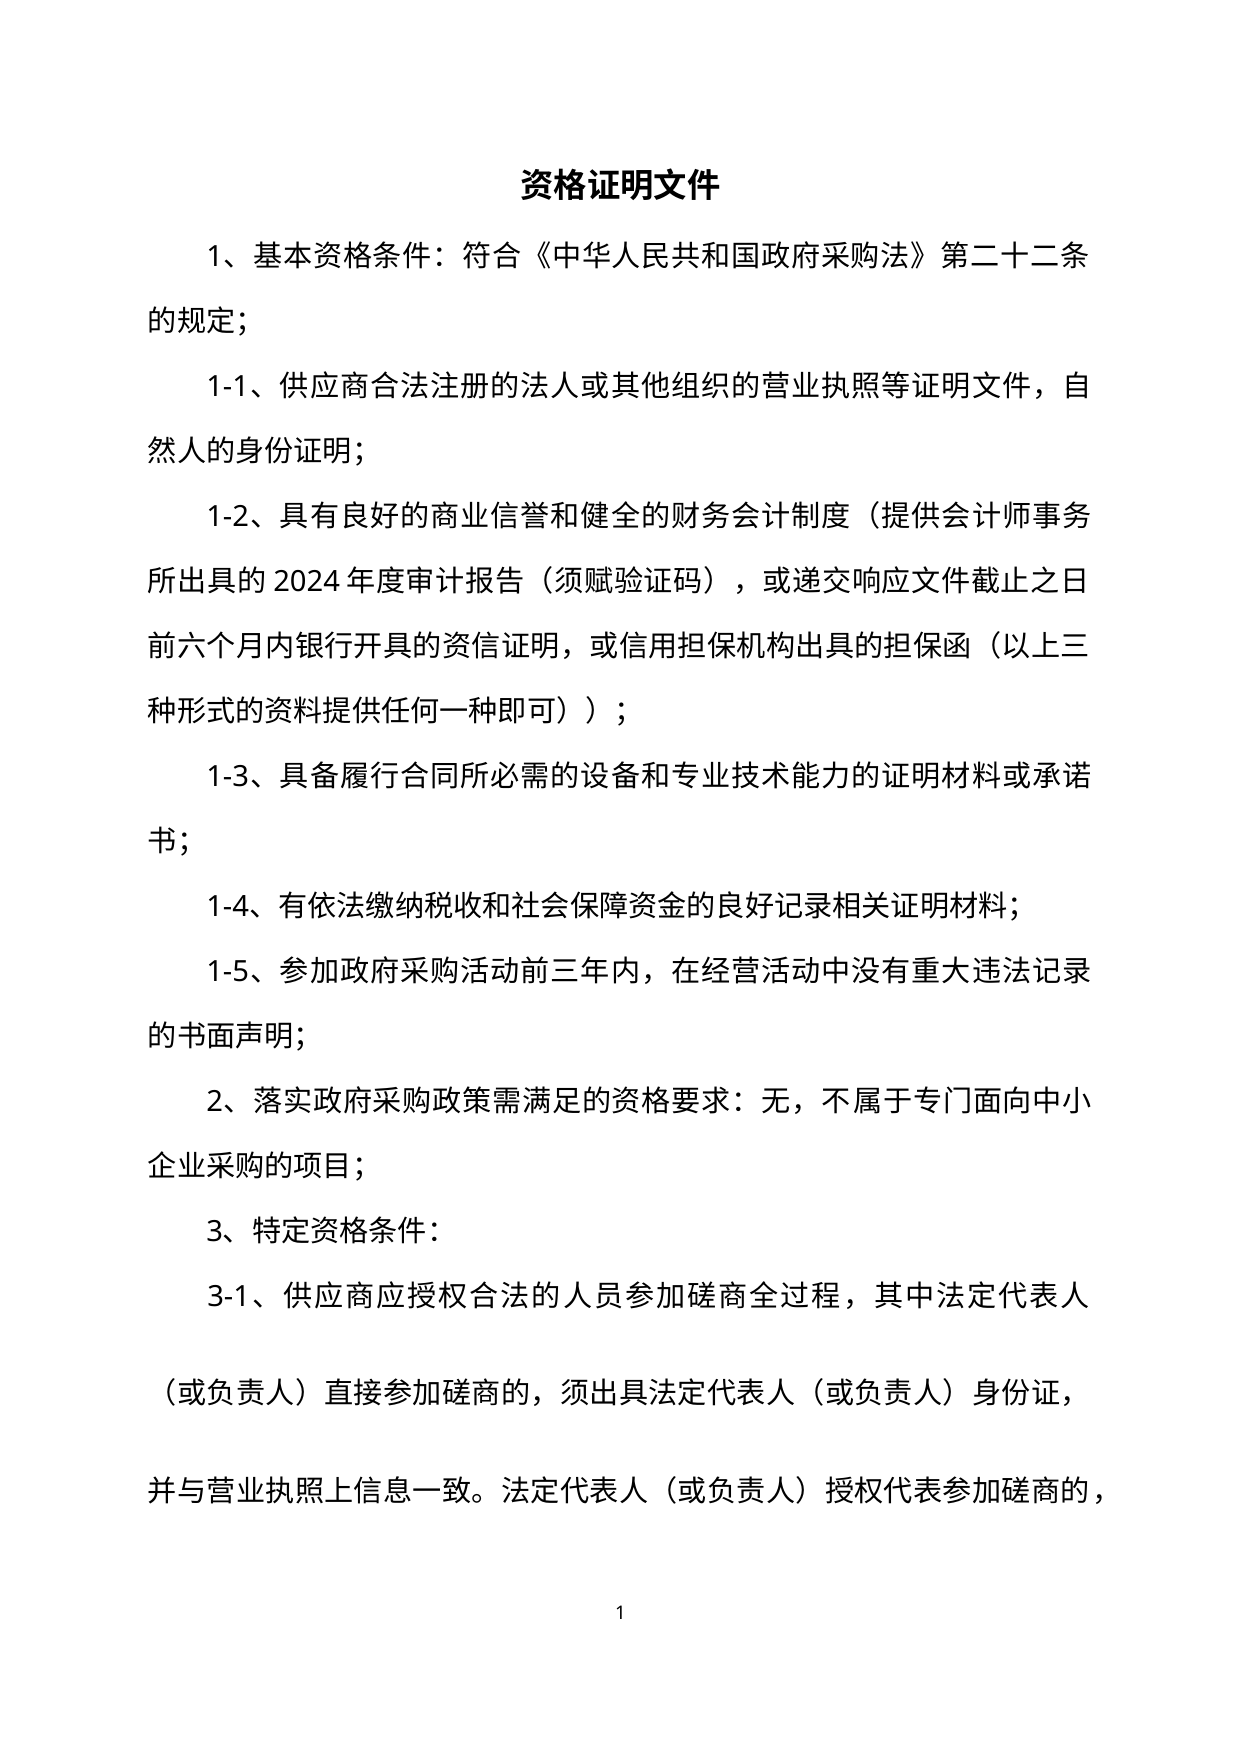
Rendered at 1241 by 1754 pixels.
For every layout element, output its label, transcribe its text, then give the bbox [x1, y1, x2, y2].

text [148, 1261, 1092, 1521]
text 资格证明文件 [148, 159, 1092, 207]
text 1-5、参加政府采购活动前三年内，在经营活动中没有重大违法记录的书面声明； [148, 936, 1092, 1066]
text 2、落实政府采购政策需满足的资格要求：无，不属于专门面向中小企业采购的项目； [148, 1066, 1092, 1196]
text 1-3、具备履行合同所必需的设备和专业技术能力的证明材料或承诺书； [148, 741, 1092, 871]
text 3、特定资格条件： [148, 1196, 1092, 1261]
text 1-1、供应商合法注册的法人或其他组织的营业执照等证明文件，自然人的身份证明； [148, 351, 1092, 481]
text 1、基本资格条件：符合《中华人民共和国政府采购法》第二十二条的规定； [148, 221, 1092, 351]
text 1-4、有依法缴纳税收和社会保障资金的良好记录相关证明材料； [148, 871, 1092, 936]
text 1-2、具有良好的商业信誉和健全的财务会计制度（提供会计师事务所出具的2024年度审计报告（须赋验证码），或递交响应文件截止之日前六个月内银行开具的资信证明，或信用担保机构出具的担保函（以上三种形式的资料提供任何一种即可））； [148, 481, 1092, 741]
